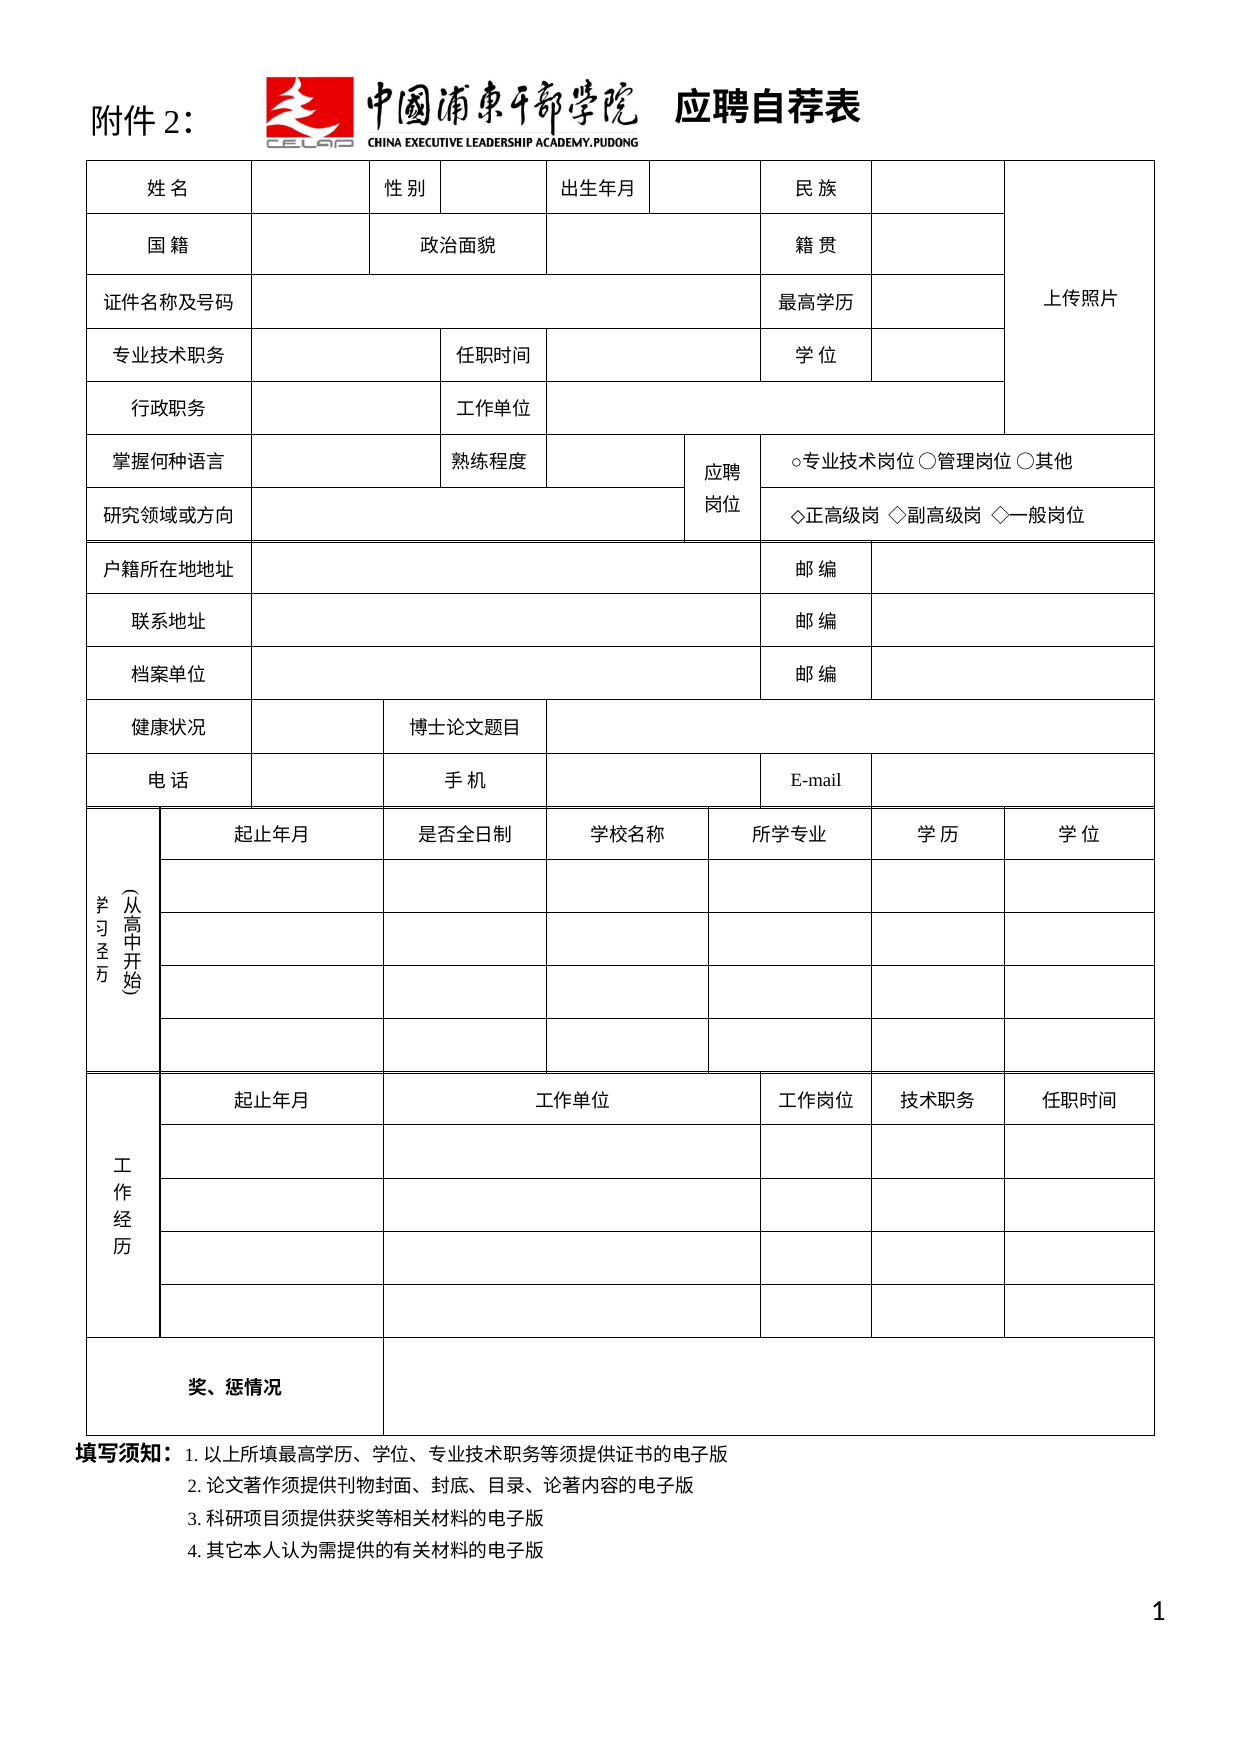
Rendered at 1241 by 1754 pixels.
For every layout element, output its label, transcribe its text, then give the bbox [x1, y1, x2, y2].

table_cell [1005, 1179, 1154, 1231]
table_cell [709, 860, 871, 912]
table_cell [709, 966, 871, 1018]
table_cell [547, 214, 760, 274]
table_cell [547, 860, 708, 912]
table_cell E-mail [761, 754, 871, 806]
table_cell 学校名称 [547, 809, 708, 859]
table_cell [872, 214, 1004, 274]
table_cell [872, 1232, 1004, 1284]
table_cell 专业技术职务 [87, 329, 251, 381]
table_cell [161, 1232, 383, 1284]
table_cell [872, 913, 1004, 965]
table_cell 所学专业 [709, 809, 871, 859]
table_cell [161, 913, 383, 965]
table_cell ○专业技术岗位 ○管理岗位 ○其他 [761, 435, 1154, 487]
table_cell 熟练程度 [441, 435, 546, 487]
table_cell [761, 1232, 871, 1284]
table_cell 档案单位 [87, 647, 251, 699]
table_cell 学 位 [1005, 809, 1154, 859]
table_cell [872, 1019, 1004, 1071]
table_cell [161, 860, 383, 912]
table_cell [872, 647, 1154, 699]
table_cell [252, 754, 383, 806]
table_header [650, 161, 760, 213]
table_cell [252, 329, 440, 381]
text 4. 其它本人认为需提供的有关材料的电子版 [75, 1533, 1165, 1566]
table_cell [872, 1285, 1004, 1337]
table_cell [872, 1125, 1004, 1177]
picture [247, 67, 665, 160]
table_cell [872, 1179, 1004, 1231]
table_cell [161, 1019, 383, 1071]
table_cell [547, 913, 708, 965]
table_header 出生年月 [547, 161, 649, 213]
text 附件2： [665, 86, 1165, 151]
table_header [441, 161, 546, 213]
table_cell 技术职务 [872, 1074, 1004, 1124]
table_cell [384, 1125, 760, 1177]
table_cell 奖、惩情况 [87, 1338, 383, 1434]
table_cell 起止年月 [161, 809, 383, 859]
table_cell [252, 543, 760, 593]
table_cell [252, 488, 684, 540]
table_cell [161, 1125, 383, 1177]
table_cell 工作单位 [384, 1074, 760, 1124]
table_cell [709, 913, 871, 965]
table_cell 起止年月 [161, 1074, 383, 1124]
table_cell 国 籍 [87, 214, 251, 274]
table_header 上传照片 [1005, 161, 1154, 434]
table_cell [872, 754, 1154, 806]
table_cell 任职时间 [441, 329, 546, 381]
table_cell 掌握何种语言 [87, 435, 251, 487]
table_cell 邮 编 [761, 647, 871, 699]
table_cell [761, 1125, 871, 1177]
table_cell [252, 435, 440, 487]
table_cell [709, 1019, 871, 1071]
table_cell [1005, 1232, 1154, 1284]
table_cell 是否全日制 [384, 809, 546, 859]
table_cell 行政职务 [87, 382, 251, 434]
table_cell [161, 966, 383, 1018]
table_cell [252, 275, 760, 327]
table_cell 工 作 经 历 [87, 1074, 159, 1337]
table_cell 工作单位 [441, 382, 546, 434]
table_cell 籍 贯 [761, 214, 871, 274]
table_header 性 别 [370, 161, 440, 213]
table_cell (从高中开始) 学 习 经 历 [87, 809, 159, 1071]
table_cell [384, 1232, 760, 1284]
table_cell [252, 214, 369, 274]
table_cell [1005, 1125, 1154, 1177]
table_cell [161, 1285, 383, 1337]
text 填写须知：1. 以上所填最高学历、学位、专业技术职务等须提供证书的电子版 [75, 1436, 1165, 1468]
table_cell ◇正高级岗 ◇副高级岗 ◇一般岗位 [761, 488, 1154, 540]
table_cell 任职时间 [1005, 1074, 1154, 1124]
table_cell [547, 700, 1154, 752]
table_cell [252, 647, 760, 699]
table_cell 证件名称及号码 [87, 275, 251, 327]
table_cell 电 话 [87, 754, 251, 806]
table_header [252, 161, 369, 213]
table_cell [252, 594, 760, 646]
table_cell 邮 编 [761, 543, 871, 593]
table_cell [252, 700, 383, 752]
table_cell [252, 382, 440, 434]
table_cell [384, 913, 546, 965]
table_cell 最高学历 [761, 275, 871, 327]
table_cell [547, 329, 760, 381]
table_cell [384, 1285, 760, 1337]
table_cell [161, 1179, 383, 1231]
table_cell [384, 1019, 546, 1071]
table_cell [1005, 1019, 1154, 1071]
table_cell 健康状况 [87, 700, 251, 752]
table_cell [872, 594, 1154, 646]
table_cell [1005, 966, 1154, 1018]
table_cell [761, 1179, 871, 1231]
table_cell 工作岗位 [761, 1074, 871, 1124]
table_cell 博士论文题目 [384, 700, 546, 752]
table_cell [384, 1338, 1154, 1434]
text 附件2： [75, 86, 247, 151]
table_cell [761, 1285, 871, 1337]
table_cell [872, 543, 1154, 593]
table_cell 学 历 [872, 809, 1004, 859]
table_cell 政治面貌 [370, 214, 546, 274]
table_cell [1005, 860, 1154, 912]
table_cell [547, 1019, 708, 1071]
table_cell 学 位 [761, 329, 871, 381]
table_cell [872, 329, 1004, 381]
text 3. 科研项目须提供获奖等相关材料的电子版 [75, 1501, 1165, 1533]
table_cell [384, 860, 546, 912]
table_cell [547, 435, 684, 487]
table_cell 邮 编 [761, 594, 871, 646]
table_cell [1005, 1285, 1154, 1337]
table_header [872, 161, 1004, 213]
table_cell [872, 966, 1004, 1018]
table_cell [384, 966, 546, 1018]
table_cell [872, 275, 1004, 327]
table_cell [547, 754, 760, 806]
table_cell 户籍所在地地址 [87, 543, 251, 593]
table_cell 研究领域或方向 [87, 488, 251, 540]
table_header 姓 名 [87, 161, 251, 213]
table_cell [872, 860, 1004, 912]
table_cell [1005, 913, 1154, 965]
table_cell 手 机 [384, 754, 546, 806]
table_cell [384, 1179, 760, 1231]
table_cell [547, 382, 1004, 434]
table_cell [547, 966, 708, 1018]
text 2. 论文著作须提供刊物封面、封底、目录、论著内容的电子版 [75, 1468, 1165, 1501]
table_cell 应聘岗位 [685, 435, 760, 540]
table_cell 联系地址 [87, 594, 251, 646]
table_header 民 族 [761, 161, 871, 213]
